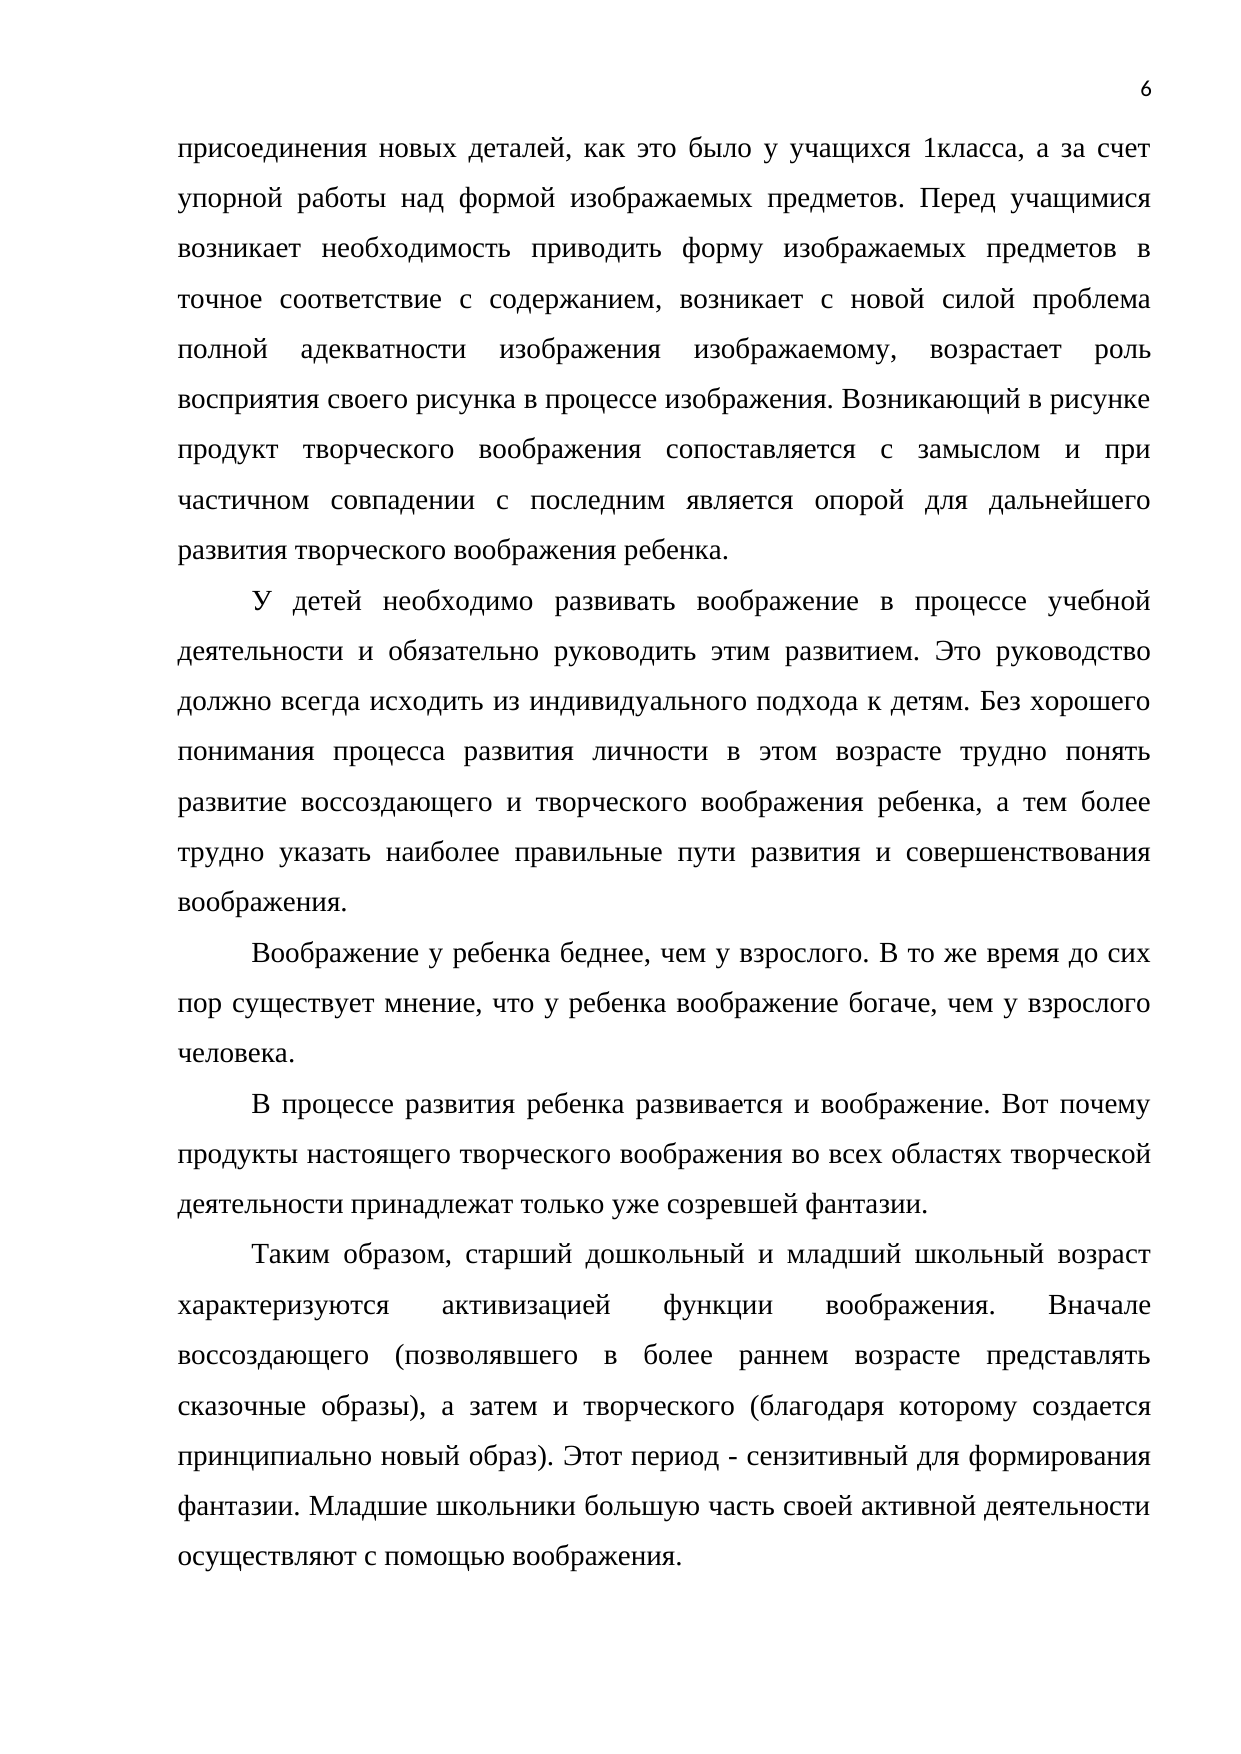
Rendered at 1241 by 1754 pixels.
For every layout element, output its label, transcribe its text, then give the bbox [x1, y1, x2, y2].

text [177, 130, 1152, 566]
text Воображение у ребенка беднее, чем у взрослого. В то же время до сих пор существует мнение, что у ребенка воображение богаче, чем у взрослого человека. [177, 935, 1152, 1069]
text Таким образом, старший дошкольный и младший школьный возраст характеризуются активизацией функции воображения. Вначале воссоздающего (позволявшего в более раннем возрасте представлять сказочные образы), а затем и творческого (благодаря которому создается принципиально новый образ). Этот период - сензитивный для формирования фантазии. Младшие школьники большую часть своей активной деятельности осуществляют с помощью воображения. [177, 1237, 1152, 1572]
text В процессе развития ребенка развивается и воображение. Вот почему продукты настоящего творческого воображения во всех областях творческой деятельности принадлежат только уже созревшей фантазии. [177, 1086, 1152, 1220]
text У детей необходимо развивать воображение в процессе учебной деятельности и обязательно руководить этим развитием. Это руководство должно всегда исходить из индивидуального подхода к детям. Без хорошего понимания процесса развития личности в этом возрасте трудно понять развитие воссоздающего и творческого воображения ребенка, а тем более трудно указать наиболее правильные пути развития и совершенствования воображения. [177, 583, 1152, 918]
